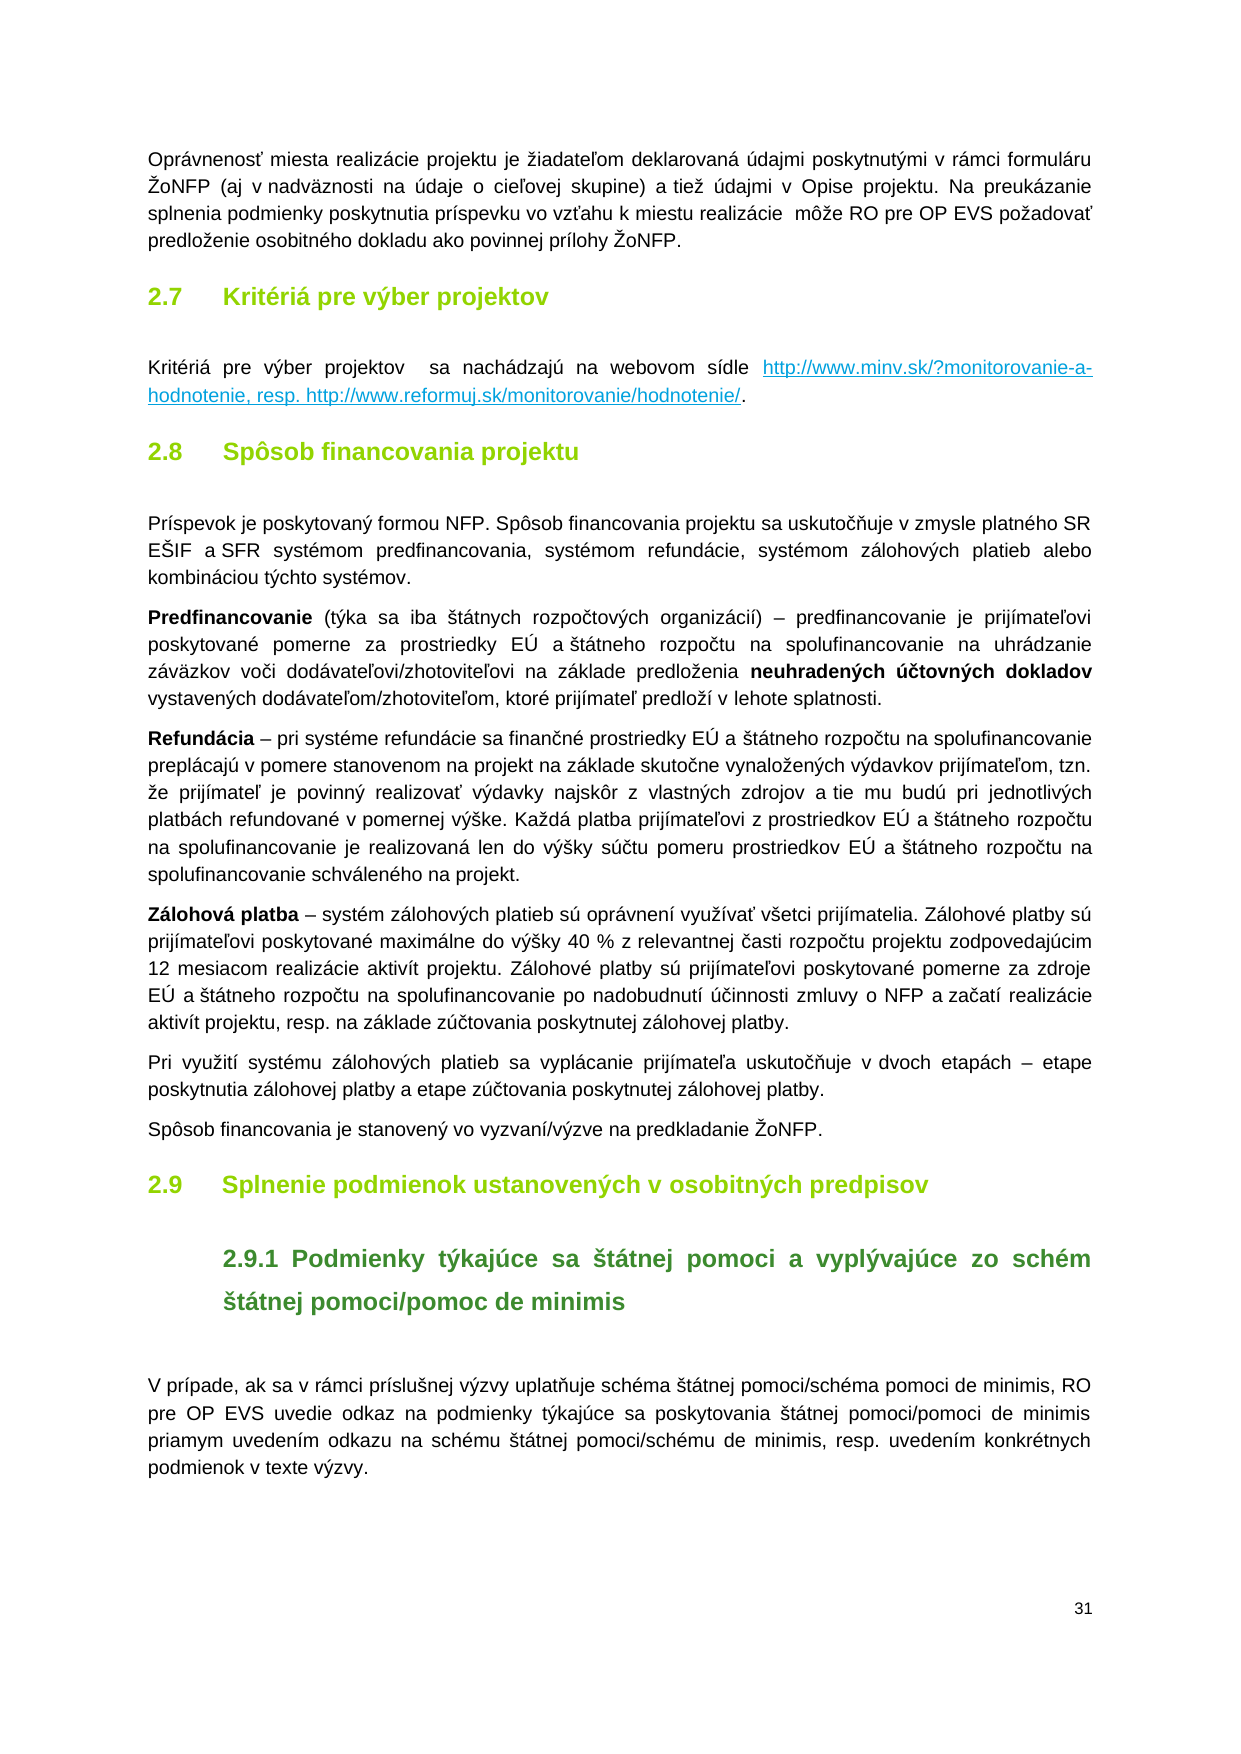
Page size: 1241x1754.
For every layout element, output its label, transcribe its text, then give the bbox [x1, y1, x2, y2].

subtitle 2.7 Kritériá pre výber projektov [148, 281, 1092, 310]
text Príspevok je poskytovaný formou NFP. Spôsob financovania projektu sa uskutočňuje v zmysle platného SR EŠIF a SFR systémom predfinancovania, systémom refundácie, systémom zálohových platieb alebo kombináciou týchto systémov. [148, 511, 1092, 588]
subtitle 2.9.1 Podmienky týkajúce sa štátnej pomoci a vyplývajúce zo schém štátnej pomoci/pomoc de minimis [223, 1244, 1092, 1316]
text Spôsob financovania je stanovený vo vyzvaní/výzve na predkladanie ŽoNFP. [148, 1118, 1092, 1140]
subtitle 2.8 Spôsob financovania projektu [148, 437, 1092, 466]
text Kritériá pre výber projektov sa nachádzajú na webovom sídle http://www.minv.sk/?monitorovanie-a-hodnotenie, resp. http://www.reformuj.sk/monitorovanie/hodnotenie/. [148, 356, 1092, 407]
text Oprávnenosť miesta realizácie projektu je žiadateľom deklarovaná údajmi poskytnutými v rámci formuláru ŽoNFP (aj v nadväznosti na údaje o cieľovej skupine) a tiež údajmi v Opise projektu. Na preukázanie splnenia podmienky poskytnutia príspevku vo vzťahu k miestu realizácie môže RO pre OP EVS požadovať predloženie osobitného dokladu ako povinnej prílohy ŽoNFP. [148, 148, 1092, 252]
text Zálohová platba – systém zálohových platieb sú oprávnení využívať všetci prijímatelia. Zálohové platby sú prijímateľovi poskytované maximálne do výšky 40 % z relevantnej časti rozpočtu projektu zodpovedajúcim 12 mesiacom realizácie aktivít projektu. Zálohové platby sú prijímateľovi poskytované pomerne za zdroje EÚ a štátneho rozpočtu na spolufinancovanie po nadobudnutí účinnosti zmluvy o NFP a začatí realizácie aktivít projektu, resp. na základe zúčtovania poskytnutej zálohovej platby. [148, 902, 1092, 1034]
text Refundácia – pri systéme refundácie sa finančné prostriedky EÚ a štátneho rozpočtu na spolufinancovanie preplácajú v pomere stanovenom na projekt na základe skutočne vynaložených výdavkov prijímateľom, tzn. že prijímateľ je povinný realizovať výdavky najskôr z vlastných zdrojov a tie mu budú pri jednotlivých platbách refundované v pomernej výške. Každá platba prijímateľovi z prostriedkov EÚ a štátneho rozpočtu na spolufinancovanie je realizovaná len do výšky súčtu pomeru prostriedkov EÚ a štátneho rozpočtu na spolufinancovanie schváleného na projekt. [148, 727, 1092, 885]
text Pri využití systému zálohových platieb sa vyplácanie prijímateľa uskutočňuje v dvoch etapách – etape poskytnutia zálohovej platby a etape zúčtovania poskytnutej zálohovej platby. [148, 1051, 1092, 1101]
text V prípade, ak sa v rámci príslušnej výzvy uplatňuje schéma štátnej pomoci/schéma pomoci de minimis, RO pre OP EVS uvedie odkaz na podmienky týkajúce sa poskytovania štátnej pomoci/pomoci de minimis priamym uvedením odkazu na schému štátnej pomoci/schému de minimis, resp. uvedením konkrétnych podmienok v texte výzvy. [148, 1374, 1092, 1478]
subtitle Splnenie podmienok ustanovených v osobitných predpisov [148, 1170, 1092, 1199]
text Predfinancovanie (týka sa iba štátnych rozpočtových organizácií) – predfinancovanie je prijímateľovi poskytované pomerne za prostriedky EÚ a štátneho rozpočtu na spolufinancovanie na uhrádzanie záväzkov voči dodávateľovi/zhotoviteľovi na základe predloženia neuhradených účtovných dokladov vystavených dodávateľom/zhotoviteľom, ktoré prijímateľ predloží v lehote splatnosti. [148, 606, 1092, 710]
